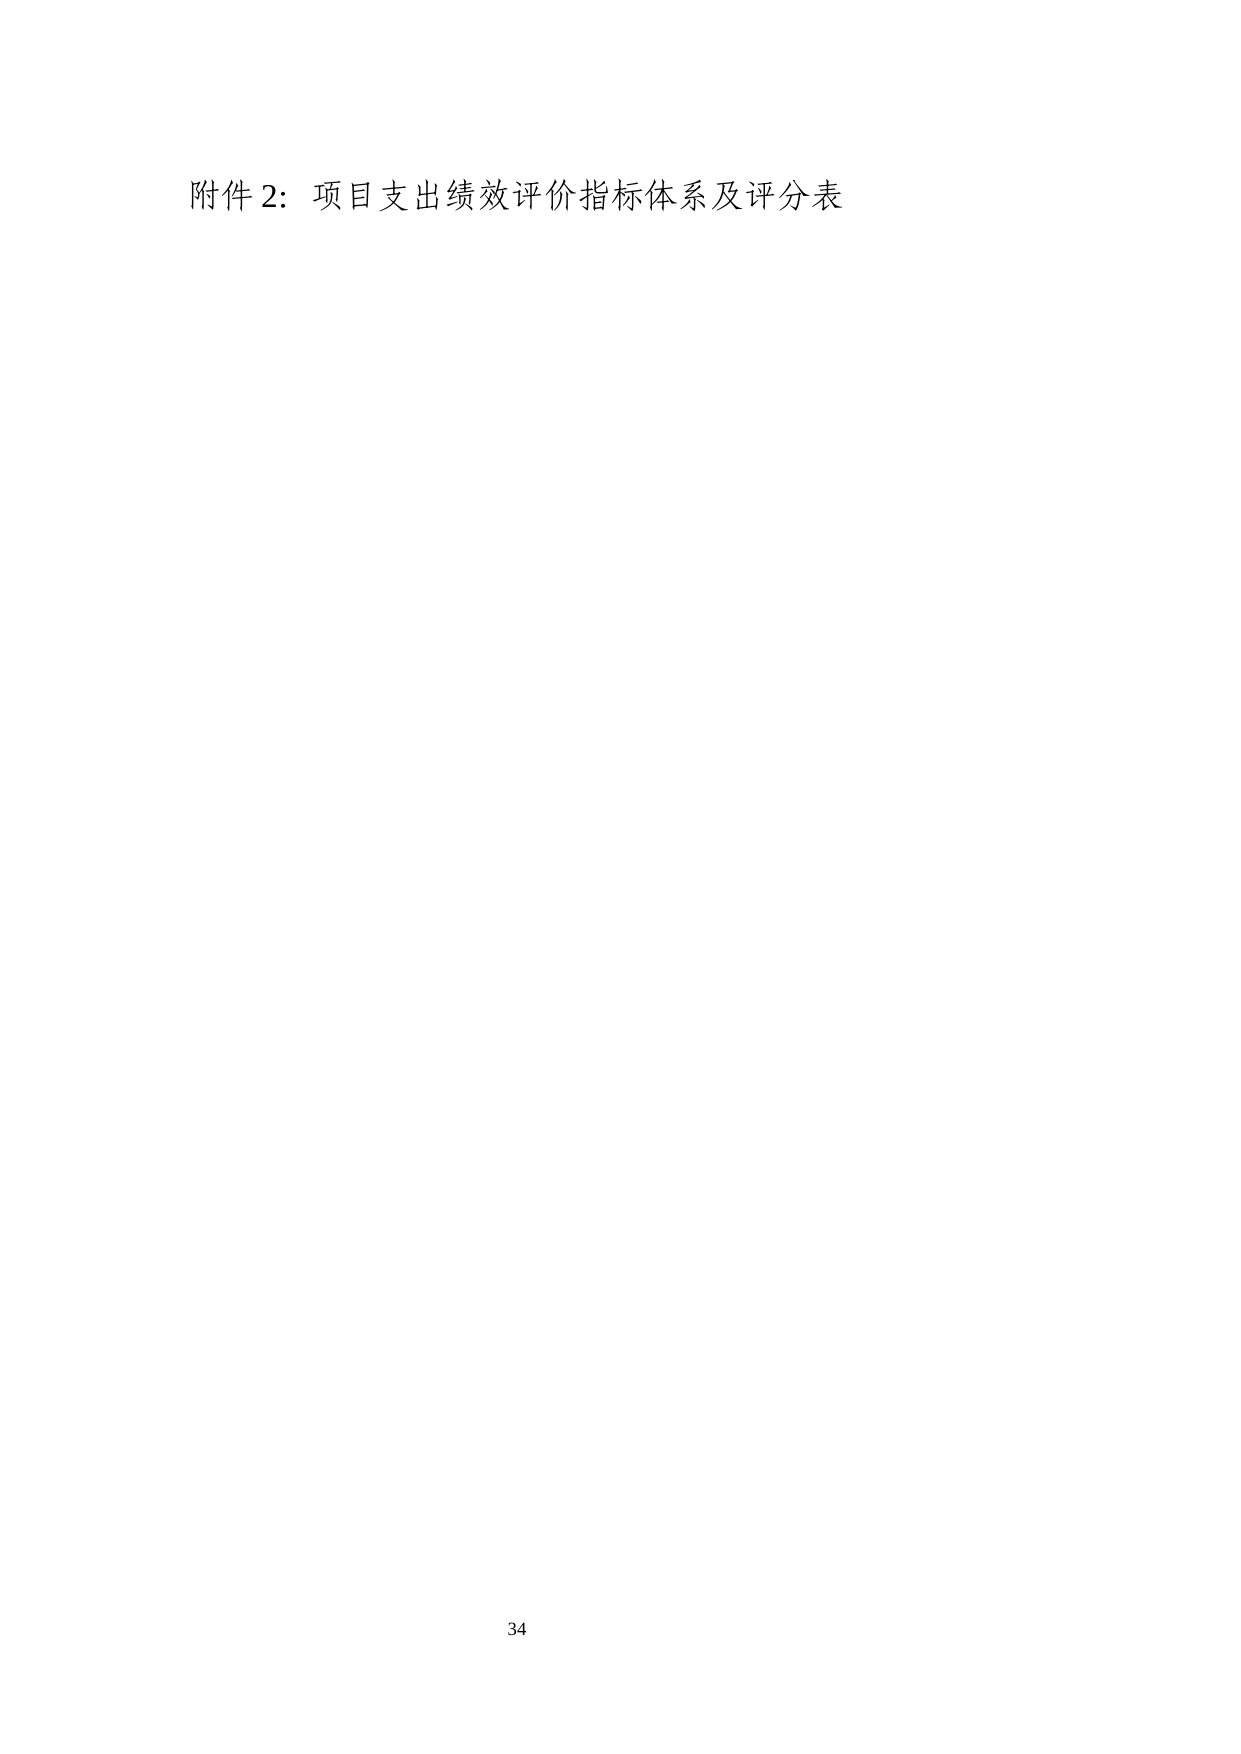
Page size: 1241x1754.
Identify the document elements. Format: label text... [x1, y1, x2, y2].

text 附件2：项目支出绩效评价指标体系及评分表 [187, 162, 1053, 227]
